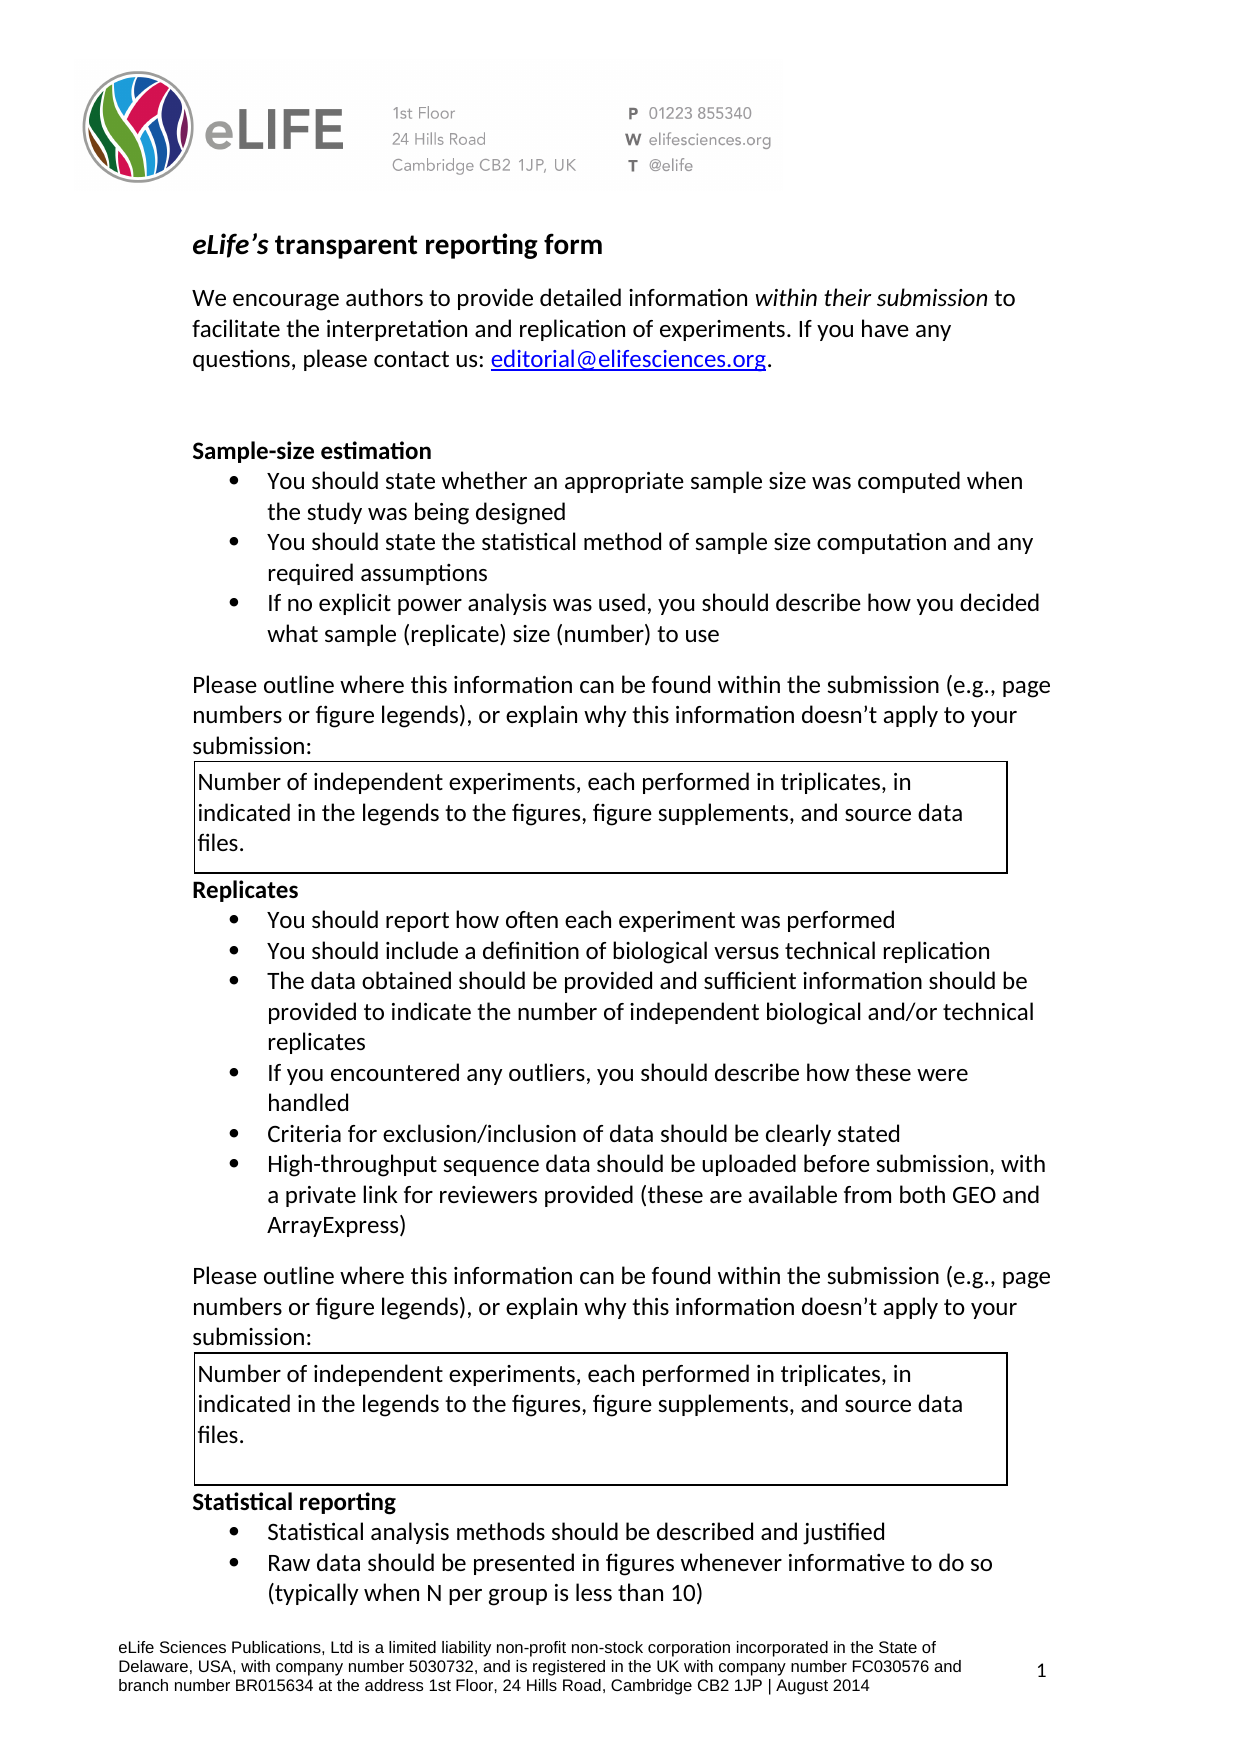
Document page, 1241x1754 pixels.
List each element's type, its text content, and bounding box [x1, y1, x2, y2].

list If no explicit power analysis was used, you should describe how you decided what sample (replicate) size (number) to use [229, 588, 1053, 649]
list Statistical analysis methods should be described and justified [229, 1516, 1053, 1547]
text Replicates [192, 822, 1053, 904]
list The data obtained should be provided and sufficient information should be provided to indicate the number of independent biological and/or technical replicates [229, 966, 1053, 1057]
text Number of independent experiments, each performed in triplicates, in indicated in the legends to the figures, figure supplements, and source data files. [195, 764, 1006, 860]
list High-throughput sequence data should be uploaded before submission, with a private link for reviewers provided (these are available from both GEO and ArrayExpress) [229, 1149, 1053, 1240]
list Raw data should be presented in figures whenever informative to do so (typically when N per group is less than 10) [229, 1547, 1053, 1608]
text We encourage authors to provide detailed information within their submission to facilitate the interpretation and replication of experiments. If you have any questions, please contact us: editorial@elifesciences.org. [192, 282, 1053, 374]
list You should include a definition of biological versus technical replication [229, 935, 1053, 966]
picture [73, 59, 784, 191]
text eLife’s transparent reporting form [192, 226, 1053, 262]
text Number of independent experiments, each performed in triplicates, in indicated in the legends to the figures, figure supplements, and source data files. [195, 1356, 1006, 1449]
text Sample-size estimation [192, 435, 1053, 466]
list If you encountered any outliers, you should describe how these were handled [229, 1057, 1053, 1118]
text Statistical reporting [192, 1444, 1053, 1516]
list You should report how often each experiment was performed [229, 904, 1053, 935]
list Criteria for exclusion/inclusion of data should be clearly stated [229, 1118, 1053, 1149]
list You should state whether an appropriate sample size was computed when the study was being designed [229, 466, 1053, 527]
list You should state the statistical method of sample size computation and any required assumptions [229, 527, 1053, 588]
